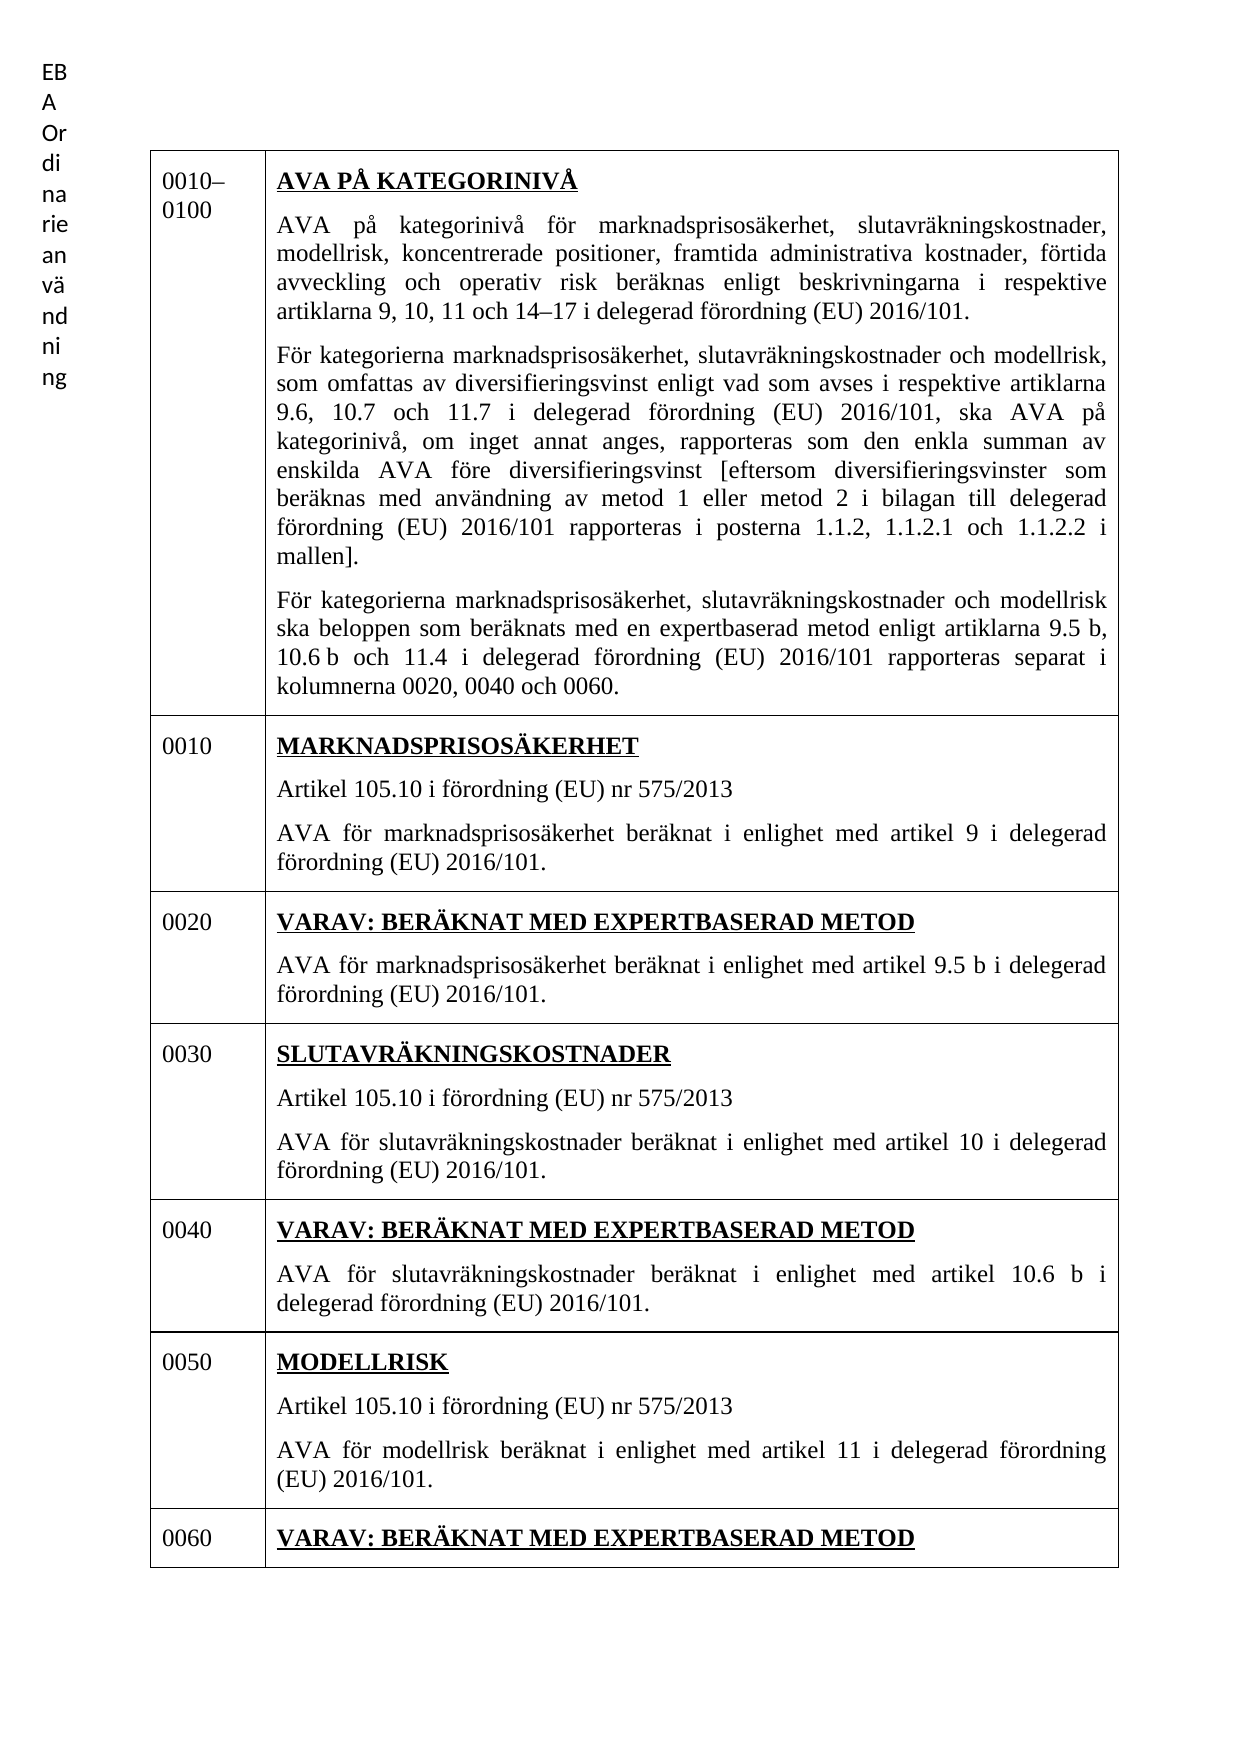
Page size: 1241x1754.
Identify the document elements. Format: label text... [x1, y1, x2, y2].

table_cell 0020 [151, 892, 265, 1023]
table_cell VARAV: BERÄKNAT MED EXPERTBASERAD METOD AVA för marknadsprisosäkerhet beräknat i enlighet med artikel 9.5 b i delegerad förordning (EU) 2016/101. [266, 892, 1118, 1023]
table_cell SLUTAVRÄKNINGSKOSTNADER Artikel 105.10 i förordning (EU) nr 575/2013 AVA för slutavräkningskostnader beräknat i enlighet med artikel 10 i delegerad förordning (EU) 2016/101. [266, 1024, 1118, 1199]
table_cell 0040 [151, 1200, 265, 1331]
table_cell 0030 [151, 1024, 265, 1199]
table_cell 0010 [151, 716, 265, 891]
table_cell AVA PÅ KATEGORINIVÅ AVA på kategorinivå för marknadsprisosäkerhet, slutavräkningskostnader, modellrisk, koncentrerade positioner, framtida administrativa kostnader, förtida avveckling och operativ risk beräknas enligt beskrivningarna i respektive artiklarna 9, 10, 11 och 14–17 i delegerad förordning (EU) 2016/101. För kategorierna marknadsprisosäkerhet, slutavräkningskostnader och modellrisk, som omfattas av diversifieringsvinst enligt vad som avses i respektive artiklarna 9.6, 10.7 och 11.7 i delegerad förordning (EU) 2016/101, ska AVA på kategorinivå, om inget annat anges, rapporteras som den enkla summan av enskilda AVA före diversifieringsvinst [eftersom diversifieringsvinster som beräknas med användning av metod 1 eller metod 2 i bilagan till delegerad förordning (EU) 2016/101 rapporteras i posterna 1.1.2, 1.1.2.1 och 1.1.2.2 i mallen]. För kategorierna marknadsprisosäkerhet, slutavräkningskostnader och modellrisk ska beloppen som beräknats med en expertbaserad metod enligt artiklarna 9.5 b, 10.6 b och 11.4 i delegerad förordning (EU) 2016/101 rapporteras separat i kolumnerna 0020, 0040 och 0060. [266, 151, 1118, 715]
table_cell MODELLRISK Artikel 105.10 i förordning (EU) nr 575/2013 AVA för modellrisk beräknat i enlighet med artikel 11 i delegerad förordning (EU) 2016/101. [266, 1333, 1118, 1507]
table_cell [266, 1509, 1118, 1567]
table_cell 0050 [151, 1333, 265, 1507]
table_cell 0060 [151, 1509, 265, 1567]
table_cell 0010–0100 [151, 151, 265, 715]
table_cell MARKNADSPRISOSÄKERHET Artikel 105.10 i förordning (EU) nr 575/2013 AVA för marknadsprisosäkerhet beräknat i enlighet med artikel 9 i delegerad förordning (EU) 2016/101. [266, 716, 1118, 891]
table_cell VARAV: BERÄKNAT MED EXPERTBASERAD METOD AVA för slutavräkningskostnader beräknat i enlighet med artikel 10.6 b i delegerad förordning (EU) 2016/101. [266, 1200, 1118, 1331]
